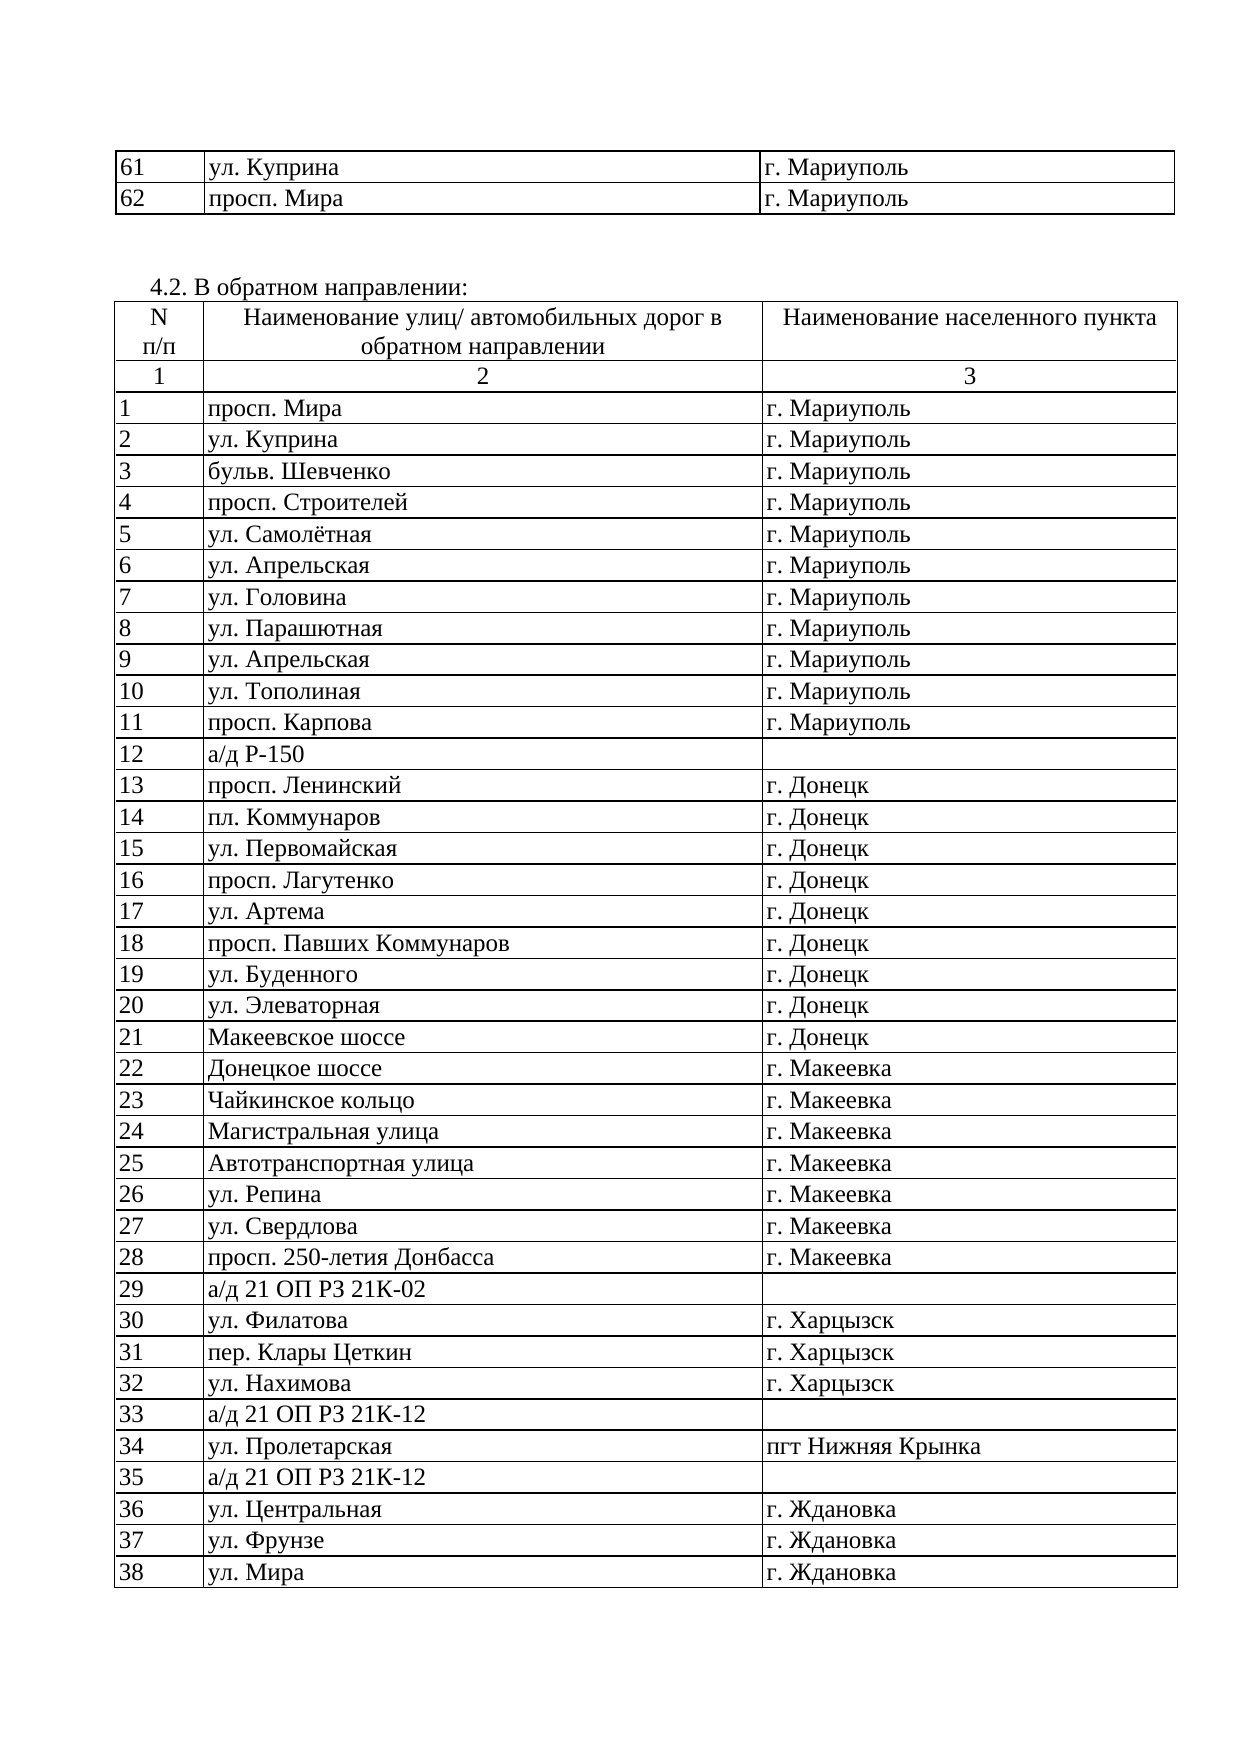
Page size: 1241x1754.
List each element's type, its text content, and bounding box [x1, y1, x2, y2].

table_cell г. Харцызск [763, 1304, 1177, 1335]
table_cell 10 [115, 675, 203, 706]
table_cell г. Мариуполь [761, 152, 1174, 181]
table_cell 8 [115, 613, 203, 643]
table_cell г. Мариуполь [763, 706, 1177, 737]
table_cell просп. Мира [204, 393, 762, 423]
table_cell 62 [117, 183, 204, 213]
table_cell г. Донецк [763, 1020, 1177, 1052]
table_cell ул. Куприна [205, 152, 759, 181]
table_cell а/д 21 ОП РЗ 21К-12 [204, 1462, 762, 1492]
table_cell ул. Куприна [204, 424, 762, 454]
table_cell 3 [763, 360, 1177, 391]
table_cell 25 [115, 1147, 203, 1178]
table_header N п/п [115, 302, 203, 360]
table_cell просп. Строителей [204, 487, 762, 517]
table_cell г. Макеевка [763, 1115, 1177, 1146]
table_cell ул. Элеваторная [204, 991, 762, 1020]
table_cell г. Мариуполь [763, 486, 1177, 517]
table_cell 3 [115, 455, 203, 486]
table_cell а/д 21 ОП РЗ 21К-12 [204, 1400, 762, 1429]
table_cell пл. Коммунаров [204, 802, 762, 832]
table_cell просп. Мира [205, 183, 759, 213]
table_cell г. Мариуполь [763, 643, 1177, 674]
table_cell г. Макеевка [763, 1052, 1177, 1083]
table_cell просп. 250-летия Донбасса [204, 1242, 762, 1272]
table_cell г. Харцызск [763, 1335, 1177, 1366]
table_cell 6 [115, 550, 203, 580]
table_cell ул. Фрунзе [204, 1525, 762, 1555]
table_cell [763, 737, 1177, 769]
table_cell Магистральная улица [204, 1116, 762, 1146]
table_cell [763, 1272, 1177, 1303]
table_cell г. Мариуполь [763, 580, 1177, 611]
table_cell 14 [115, 801, 203, 832]
table_cell 35 [115, 1462, 203, 1492]
table_cell просп. Лагутенко [204, 865, 762, 894]
table_cell 34 [115, 1430, 203, 1461]
table_cell г. Макеевка [763, 1241, 1177, 1272]
table_cell г. Донецк [763, 989, 1177, 1020]
table_cell ул. Апрельская [204, 645, 762, 674]
table_cell ул. Филатова [204, 1305, 762, 1335]
table_cell ул. Пролетарская [204, 1431, 762, 1461]
text 4.2. В обратном направлении: [150, 272, 1090, 301]
table_cell Макеевское шоссе [204, 1022, 762, 1052]
table_cell 2 [115, 424, 203, 454]
table_cell 36 [115, 1493, 203, 1524]
table_cell г. Мариуполь [763, 611, 1177, 643]
table_cell 31 [115, 1336, 203, 1366]
table_cell [763, 1398, 1177, 1429]
table_cell 22 [115, 1053, 203, 1083]
table_cell 61 [117, 152, 204, 181]
table_cell г. Донецк [763, 800, 1177, 832]
table_cell 17 [115, 896, 203, 926]
table_cell г. Донецк [763, 958, 1177, 989]
table_cell ул. Самолётная [204, 519, 762, 548]
table_cell 9 [115, 644, 203, 674]
table_cell 2 [204, 361, 762, 391]
table_cell г. Мариуполь [763, 391, 1177, 423]
table_cell г. Макеевка [763, 1083, 1177, 1115]
table_cell г. Харцызск [763, 1366, 1177, 1398]
table_header Наименование улиц/ автомобильных дорог в обратном направлении [204, 302, 762, 360]
table_cell 7 [115, 581, 203, 611]
table_cell ул. Центральная [204, 1494, 762, 1524]
table_cell г. Ждановка [763, 1555, 1177, 1587]
table_cell [763, 1461, 1177, 1492]
table_cell ул. Мира [204, 1557, 762, 1587]
table_cell а/д 21 ОП РЗ 21К-02 [204, 1274, 762, 1303]
table_cell г. Мариуполь [763, 549, 1177, 580]
table_header Наименование населенного пункта [763, 302, 1177, 360]
table_cell г. Мариуполь [763, 423, 1177, 454]
table_cell 23 [115, 1084, 203, 1115]
table_cell 29 [115, 1273, 203, 1303]
table_cell г. Донецк [763, 832, 1177, 863]
table_cell 5 [115, 518, 203, 548]
table_cell 37 [115, 1525, 203, 1555]
table_cell ул. Тополиная [204, 676, 762, 706]
table_cell г. Донецк [763, 926, 1177, 957]
table_cell г. Мариуполь [763, 517, 1177, 548]
table_cell 4 [115, 487, 203, 517]
table_cell Автотранспортная улица [204, 1148, 762, 1178]
table_cell ул. Первомайская [204, 833, 762, 863]
table_cell пгт Нижняя Крынка [763, 1429, 1177, 1461]
table_cell г. Донецк [763, 769, 1177, 800]
table_cell ул. Апрельская [204, 550, 762, 580]
table_cell 32 [115, 1368, 203, 1398]
table_cell г. Макеевка [763, 1146, 1177, 1178]
table_cell 20 [115, 990, 203, 1020]
table_cell а/д Р-150 [204, 739, 762, 769]
table_cell г. Мариуполь [761, 183, 1174, 213]
table_cell 11 [115, 707, 203, 737]
table_cell 24 [115, 1116, 203, 1146]
table_cell г. Ждановка [763, 1524, 1177, 1555]
table_cell Чайкинское кольцо [204, 1085, 762, 1115]
table_cell 16 [115, 864, 203, 894]
table_cell 33 [115, 1399, 203, 1429]
table_cell ул. Свердлова [204, 1211, 762, 1241]
table_cell г. Ждановка [763, 1492, 1177, 1524]
table_cell 18 [115, 927, 203, 957]
table_cell г. Макеевка [763, 1178, 1177, 1209]
table_cell г. Донецк [763, 863, 1177, 894]
table_cell 21 [115, 1021, 203, 1052]
table_cell 1 [115, 361, 203, 391]
table_cell г. Донецк [763, 895, 1177, 926]
table_cell пер. Клары Цеткин [204, 1337, 762, 1366]
table_cell г. Мариуполь [763, 454, 1177, 486]
table_cell 28 [115, 1242, 203, 1272]
table_cell ул. Артема [204, 896, 762, 926]
table_cell просп. Ленинский [204, 770, 762, 800]
table_cell просп. Павших Коммунаров [204, 928, 762, 957]
table_cell просп. Карпова [204, 707, 762, 737]
table_cell ул. Репина [204, 1179, 762, 1209]
table_cell бульв. Шевченко [204, 456, 762, 486]
table_cell 15 [115, 833, 203, 863]
table_cell 13 [115, 770, 203, 800]
table_cell ул. Парашютная [204, 613, 762, 643]
table_cell г. Макеевка [763, 1209, 1177, 1241]
table_cell 19 [115, 959, 203, 989]
table_cell 38 [115, 1556, 203, 1587]
table_cell ул. Нахимова [204, 1368, 762, 1398]
table_cell ул. Буденного [204, 959, 762, 989]
table_cell 12 [115, 738, 203, 769]
table_cell Донецкое шоссе [204, 1053, 762, 1083]
table_cell ул. Головина [204, 582, 762, 611]
table_cell 26 [115, 1179, 203, 1209]
table_cell 30 [115, 1305, 203, 1335]
table_cell 1 [115, 392, 203, 423]
table_cell 27 [115, 1210, 203, 1241]
table_cell г. Мариуполь [763, 674, 1177, 706]
